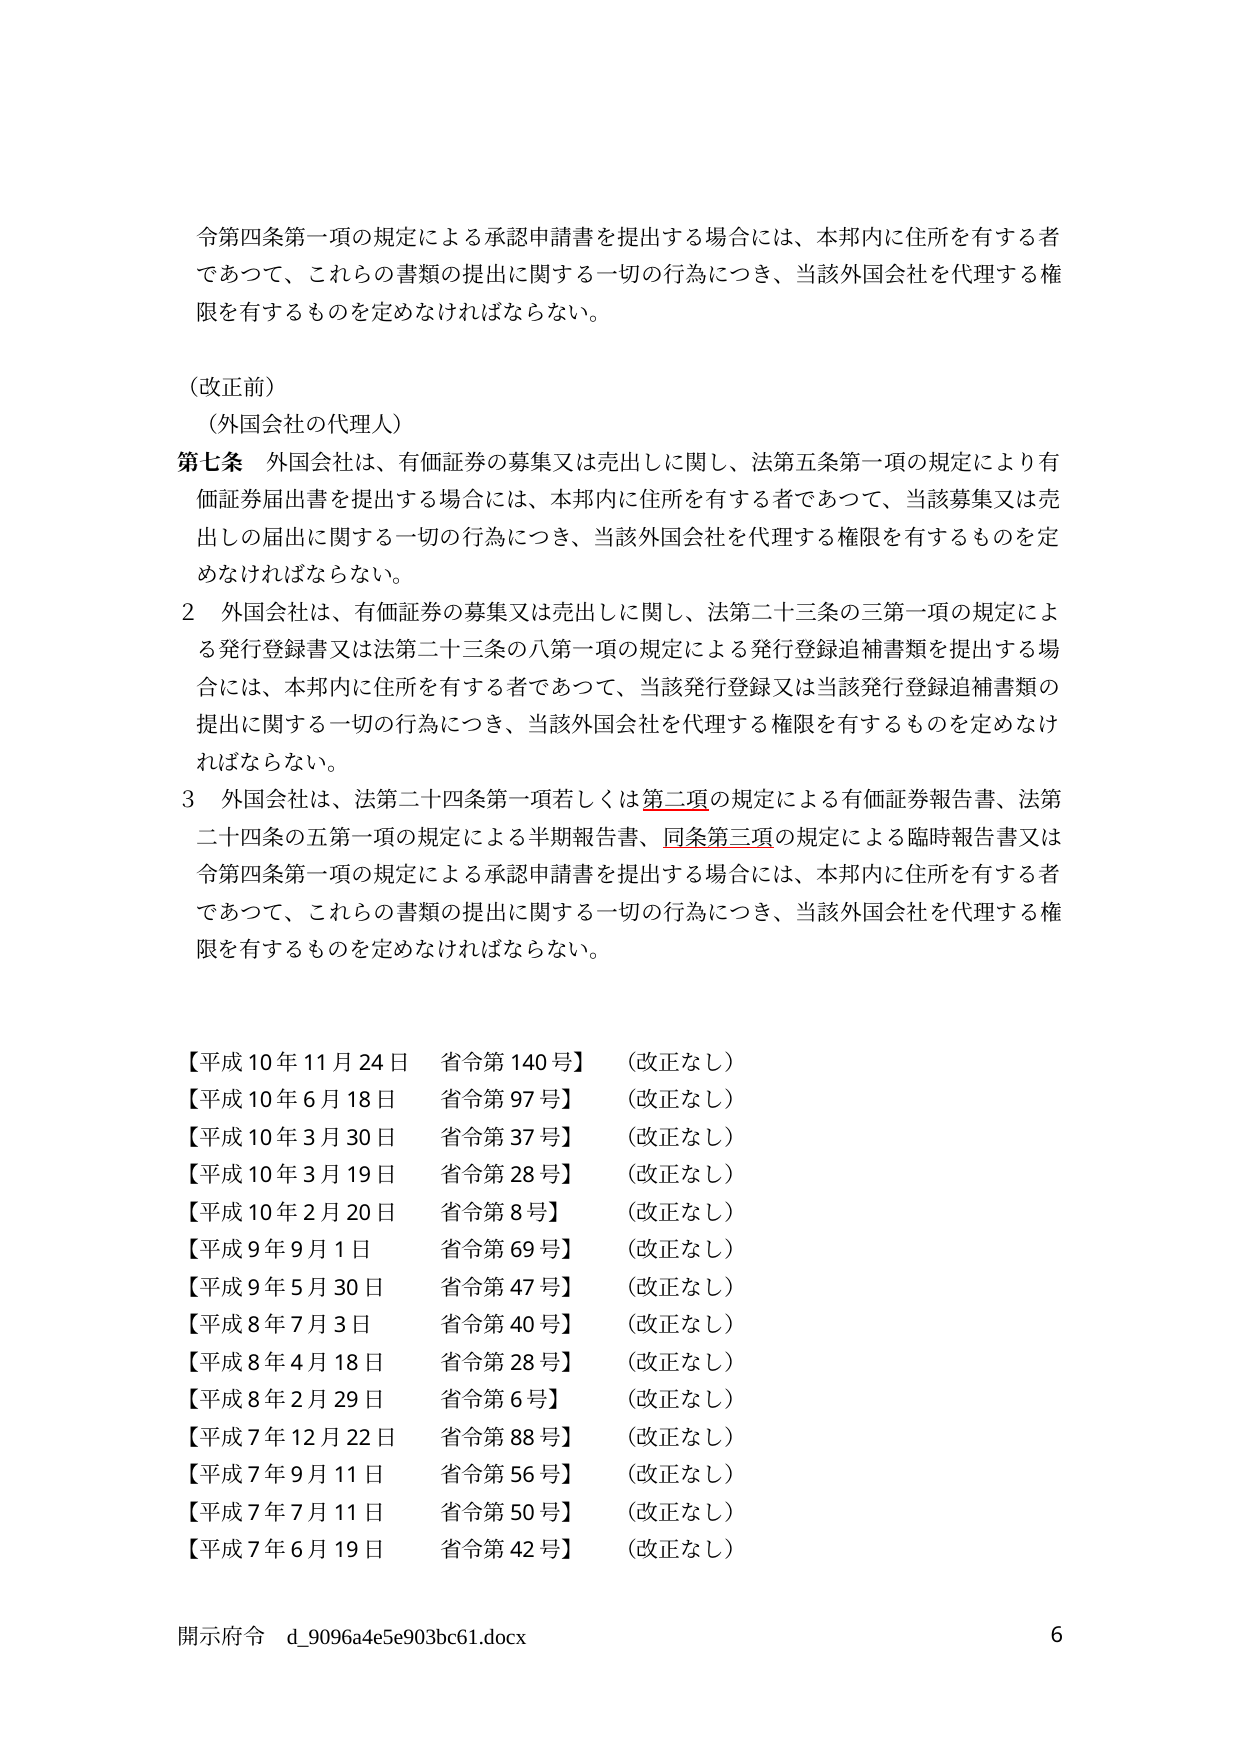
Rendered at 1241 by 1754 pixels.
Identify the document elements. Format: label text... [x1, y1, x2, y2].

text （改正前） [177, 367, 1063, 404]
text 【平成10年11月24日 省令第140号】 （改正なし） [177, 1042, 1063, 1079]
text 【平成9年5月30日 省令第47号】 （改正なし） [177, 1267, 1063, 1304]
text 【平成8年2月29日 省令第6号】 （改正なし） [177, 1379, 1063, 1417]
text 【平成10年6月18日 省令第97号】 （改正なし） [177, 1079, 1063, 1117]
text 第七条 外国会社は、有価証券の募集又は売出しに関し、法第五条第一項の規定により有価証券届出書を提出する場合には、本邦内に住所を有する者であつて、当該募集又は売出しの届出に関する一切の行為につき、当該外国会社を代理する権限を有するものを定めなければならない。 [177, 442, 1063, 592]
text 【平成7年6月19日 省令第42号】 （改正なし） [177, 1529, 1063, 1567]
text 【平成7年12月22日 省令第88号】 （改正なし） [177, 1417, 1063, 1454]
text （外国会社の代理人） [196, 404, 1063, 442]
text 【平成8年7月3日 省令第40号】 （改正なし） [177, 1304, 1063, 1342]
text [177, 217, 1063, 329]
text 【平成10年2月20日 省令第8号】 （改正なし） [177, 1192, 1063, 1229]
text 【平成9年9月1日 省令第69号】 （改正なし） [177, 1229, 1063, 1267]
text 【平成10年3月19日 省令第28号】 （改正なし） [177, 1154, 1063, 1192]
text 【平成10年3月30日 省令第37号】 （改正なし） [177, 1117, 1063, 1154]
text ３ 外国会社は、法第二十四条第一項若しくは第二項の規定による有価証券報告書、法第二十四条の五第一項の規定による半期報告書、同条第三項の規定による臨時報告書又は令第四条第一項の規定による承認申請書を提出する場合には、本邦内に住所を有する者であつて、これらの書類の提出に関する一切の行為につき、当該外国会社を代理する権限を有するものを定めなければならない。 [177, 779, 1063, 967]
text 【平成7年9月11日 省令第56号】 （改正なし） [177, 1454, 1063, 1492]
text 【平成8年4月18日 省令第28号】 （改正なし） [177, 1342, 1063, 1379]
text ２ 外国会社は、有価証券の募集又は売出しに関し、法第二十三条の三第一項の規定による発行登録書又は法第二十三条の八第一項の規定による発行登録追補書類を提出する場合には、本邦内に住所を有する者であつて、当該発行登録又は当該発行登録追補書類の提出に関する一切の行為につき、当該外国会社を代理する権限を有するものを定めなければならない。 [177, 592, 1063, 779]
text 【平成7年7月11日 省令第50号】 （改正なし） [177, 1492, 1063, 1529]
